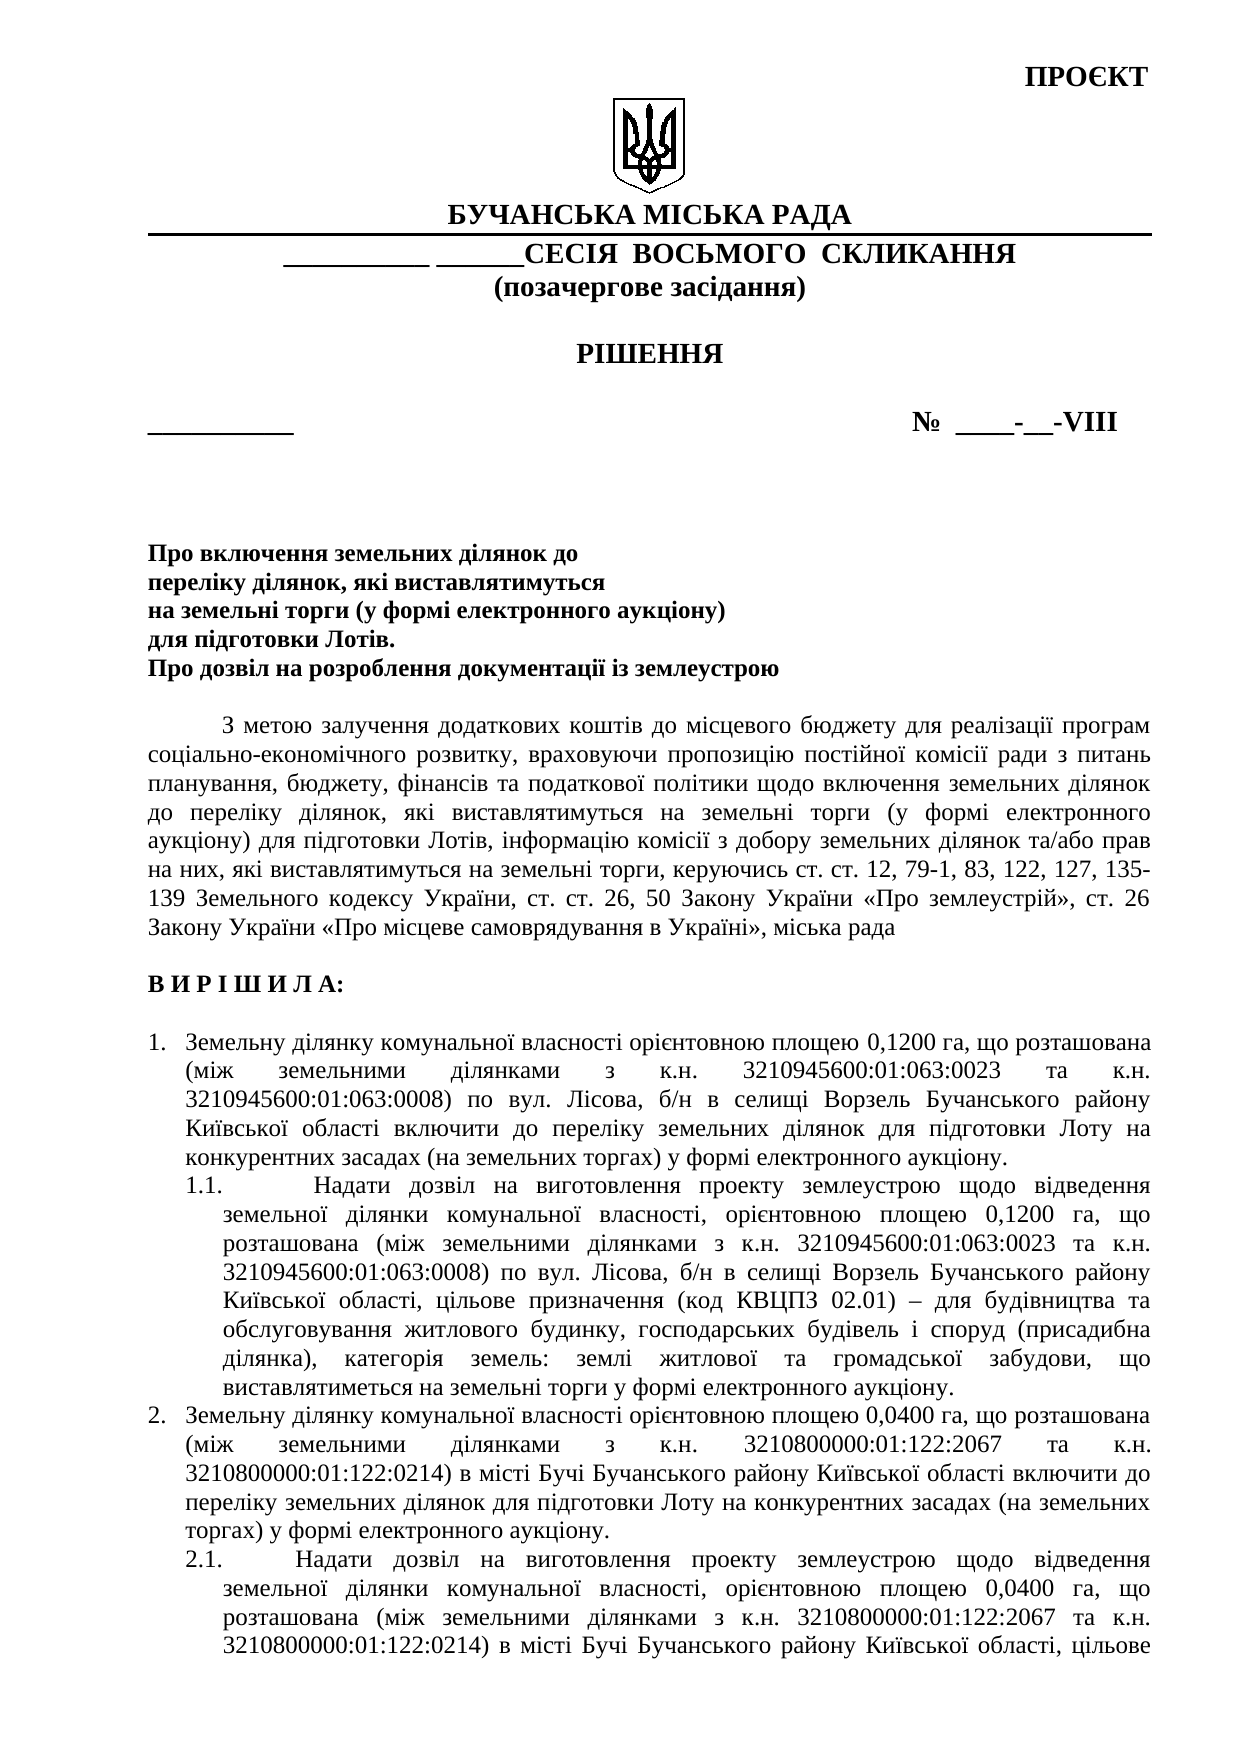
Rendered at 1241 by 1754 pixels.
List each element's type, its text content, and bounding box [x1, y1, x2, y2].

text на земельні торги (у формі електронного аукціону) [148, 595, 1152, 624]
text РІШЕННЯ [148, 337, 1152, 370]
list Надати дозвіл на виготовлення проекту землеустрою щодо відведення земельної ділянки комунальної власності, орієнтовною площею 0,1200 га, що розташована (між земельними ділянками з к.н. 3210945600:01:063:0023 та к.н. 3210945600:01:063:0008) по вул. Лісова, б/н в селищі Ворзель Бучанського району Київської області, цільове призначення (код КВЦПЗ 02.01) – для будівництва та обслуговування житлового будинку, господарських будівель і споруд (присадибна ділянка), категорія земель: землі житлової та громадської забудови, що виставлятиметься на земельні торги у формі електронного аукціону. [185, 1170, 1152, 1400]
text (позачергове засідання) [148, 269, 1152, 303]
text __________ № ____-__-VIІІ [148, 404, 1152, 437]
text для підготовки Лотів. [148, 624, 1152, 653]
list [185, 1544, 1152, 1659]
text __________ ______СЕСІЯ ВОСЬМОГО СКЛИКАННЯ [148, 236, 1152, 269]
list Земельну ділянку комунальної власності орієнтовною площею 0,0400 га, що розташована (між земельними ділянками з к.н. 3210800000:01:122:2067 та к.н. 3210800000:01:122:0214) в місті Бучі Бучанського району Київської області включити до переліку земельних ділянок для підготовки Лоту на конкурентних засадах (на земельних торгах) у формі електронного аукціону. [148, 1400, 1152, 1544]
text ПРОЄКТ [959, 59, 1152, 93]
text БУЧАНСЬКА МІСЬКА РАДА [148, 197, 1152, 233]
text Про включення земельних ділянок до [148, 538, 1152, 567]
list Земельну ділянку комунальної власності орієнтовною площею 0,1200 га, що розташована (між земельними ділянками з к.н. 3210945600:01:063:0023 та к.н. 3210945600:01:063:0008) по вул. Лісова, б/н в селищі Ворзель Бучанського району Київської області включити до переліку земельних ділянок для підготовки Лоту на конкурентних засадах (на земельних торгах) у формі електронного аукціону. [148, 1027, 1152, 1170]
text З метою залучення додаткових коштів до місцевого бюджету для реалізації програм соціально-економічного розвитку, враховуючи пропозицію постійної комісії ради з питань планування, бюджету, фінансів та податкової політики щодо включення земельних ділянок до переліку ділянок, які виставлятимуться на земельні торги (у формі електронного аукціону) для підготовки Лотів, інформацію комісії з добору земельних ділянок та/або прав на них, які виставлятимуться на земельні торги, керуючись ст. ст. 12, 79-1, 83, 122, 127, 135-139 Земельного кодексу України, ст. ст. 26, 50 Закону України «Про землеустрій», ст. 26 Закону України «Про місцеве самоврядування в Україні», міська рада [148, 710, 1152, 940]
text переліку ділянок, які виставлятимуться [148, 567, 1152, 595]
text Про дозвіл на розроблення документації із землеустрою [148, 653, 1152, 682]
text В И Р І Ш И Л А: [148, 969, 1152, 998]
